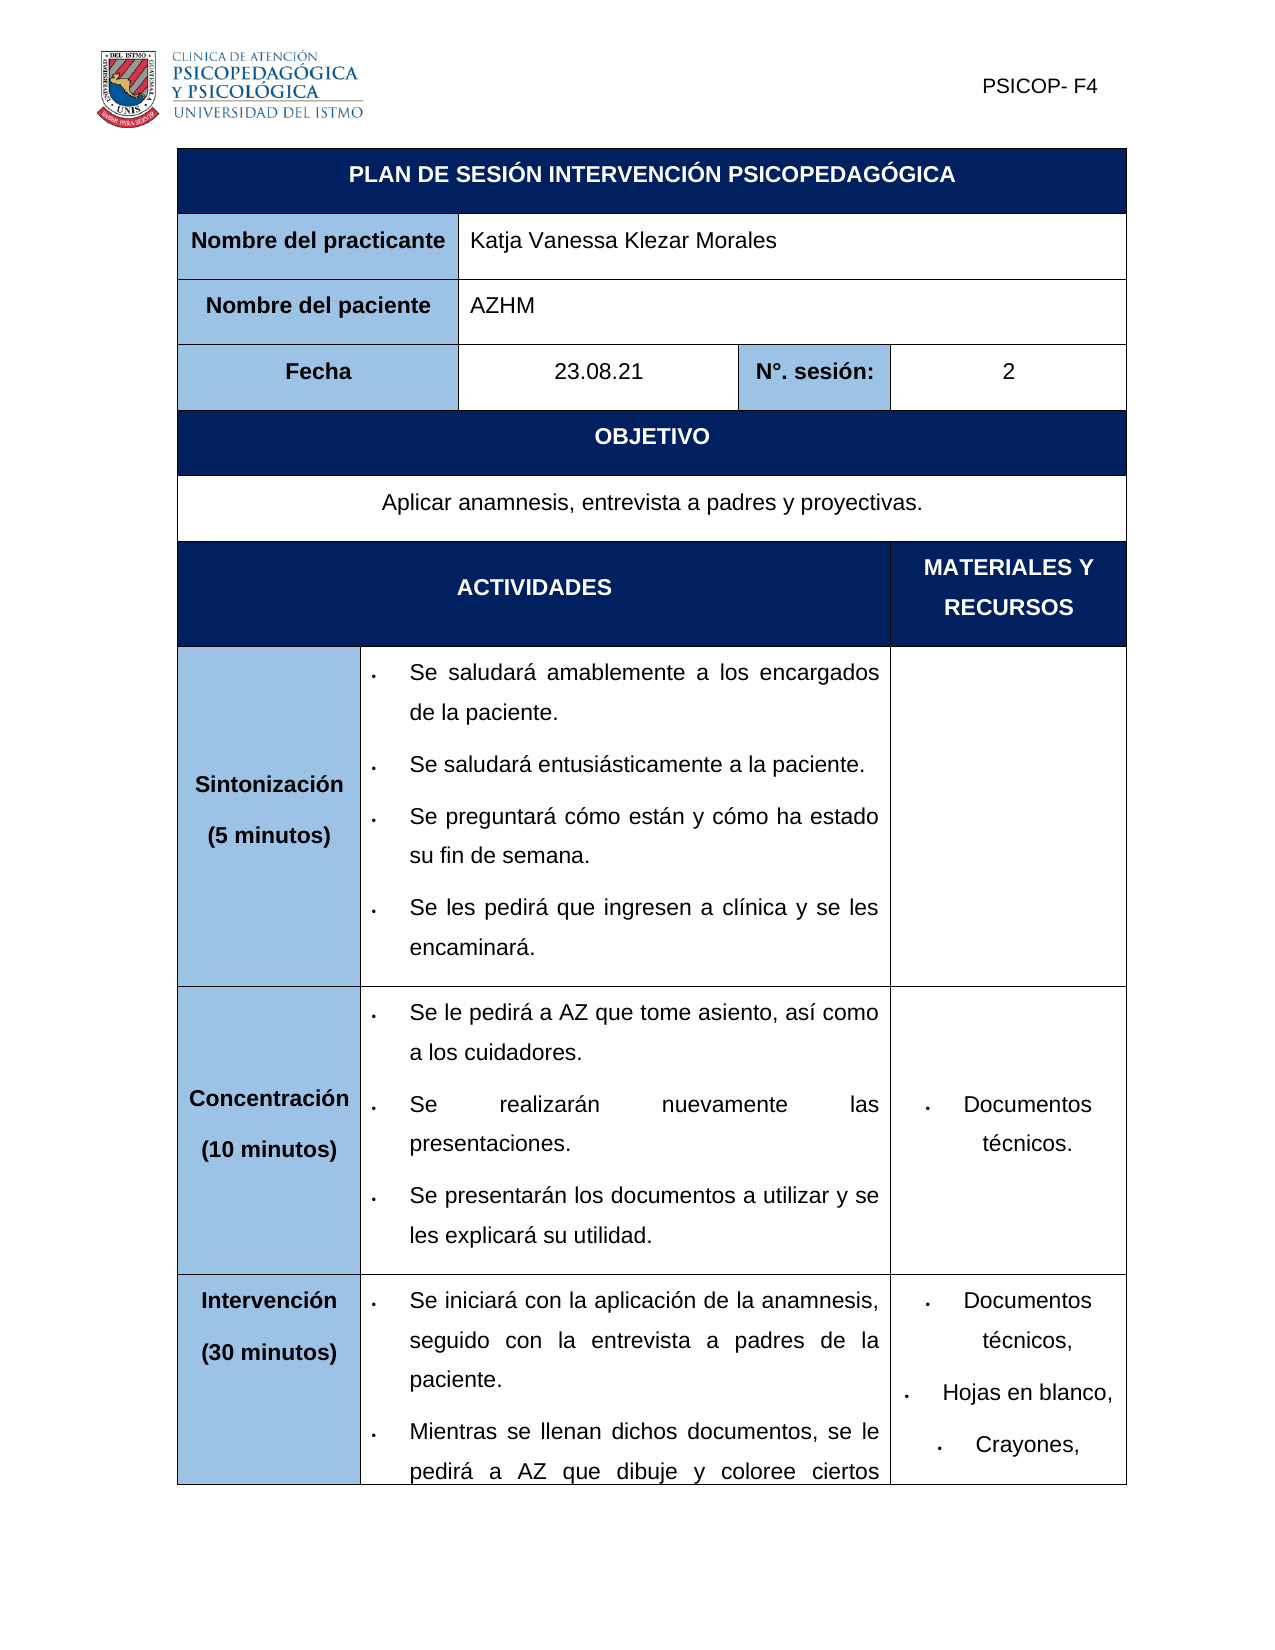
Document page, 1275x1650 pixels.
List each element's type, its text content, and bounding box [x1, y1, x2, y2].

table_cell Aplicar anamnesis, entrevista a padres y proyectivas. [178, 476, 1126, 541]
table_cell Katja Vanessa Klezar Morales [459, 214, 1126, 279]
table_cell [178, 1275, 360, 1484]
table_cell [361, 1275, 890, 1484]
table_cell Documentos técnicos. [891, 987, 1126, 1274]
table_cell Se saludará amablemente a los encargados de la paciente. Se saludará entusiásticamente a la paciente. Se preguntará cómo están y cómo ha estado su fin de semana. Se les pedirá que ingresen a clínica y se les encaminará. [361, 647, 890, 986]
table_cell Nombre del practicante [178, 214, 458, 279]
table_cell Sintonización (5 minutos) [178, 647, 360, 986]
table_cell MATERIALES Y RECURSOS [891, 542, 1126, 646]
table_cell Nombre del paciente [178, 280, 458, 344]
table_cell Fecha [178, 345, 458, 410]
table_cell Concentración (10 minutos) [178, 987, 360, 1274]
table_cell Se le pedirá a AZ que tome asiento, así como a los cuidadores. Se realizarán nuevamente las presentaciones. Se presentarán los documentos a utilizar y se les explicará su utilidad. [361, 987, 890, 1274]
table_cell N°. sesión: [739, 345, 890, 410]
table_cell OBJETIVO [178, 411, 1126, 475]
table_cell ACTIVIDADES [178, 542, 890, 646]
table_cell 2 [891, 345, 1126, 410]
table_cell AZHM [459, 280, 1126, 344]
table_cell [891, 1275, 1126, 1484]
table_header PLAN DE SESIÓN INTERVENCIÓN PSICOPEDAGÓGICA [178, 149, 1126, 213]
picture [45, 21, 424, 163]
table_cell [891, 647, 1126, 986]
table_cell 23.08.21 [459, 345, 738, 410]
